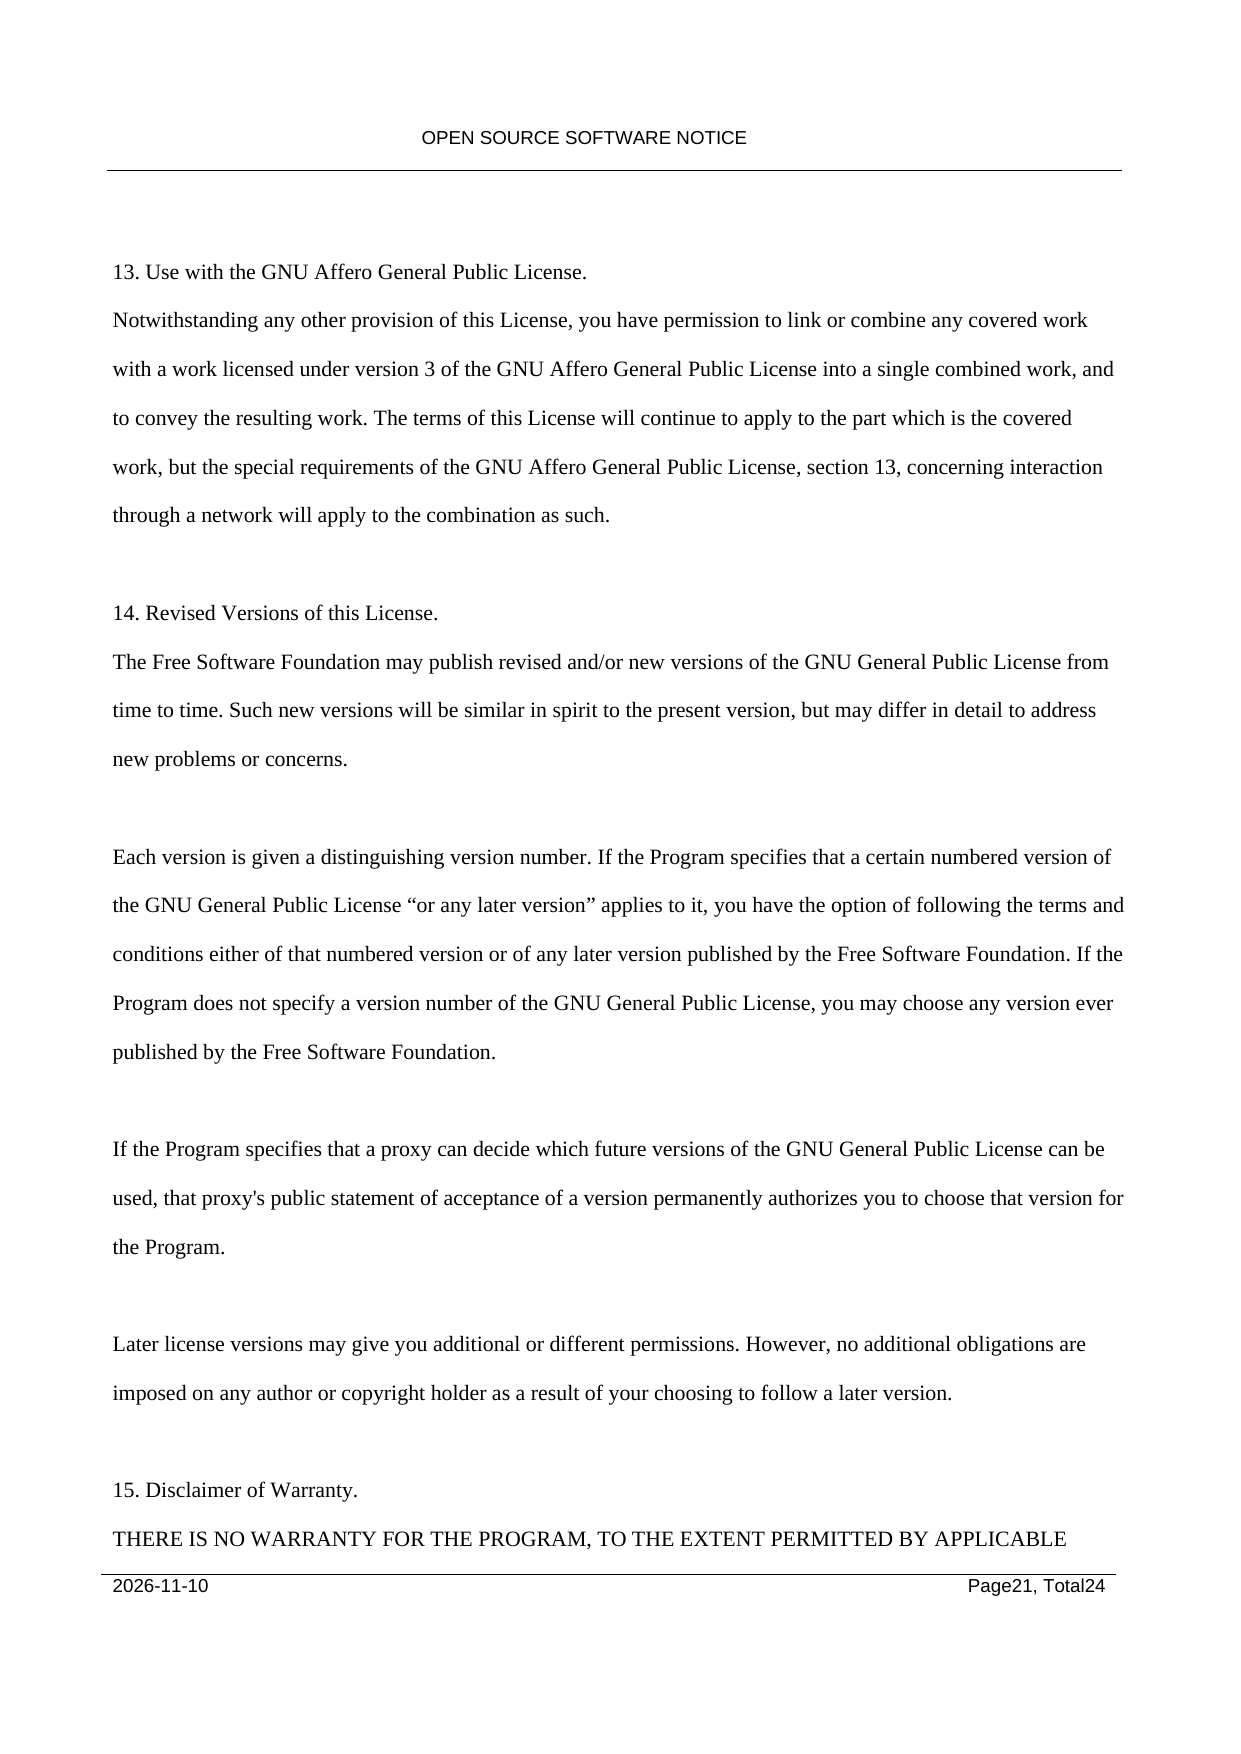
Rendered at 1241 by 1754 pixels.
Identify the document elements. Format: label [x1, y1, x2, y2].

text [112, 206, 1128, 1555]
